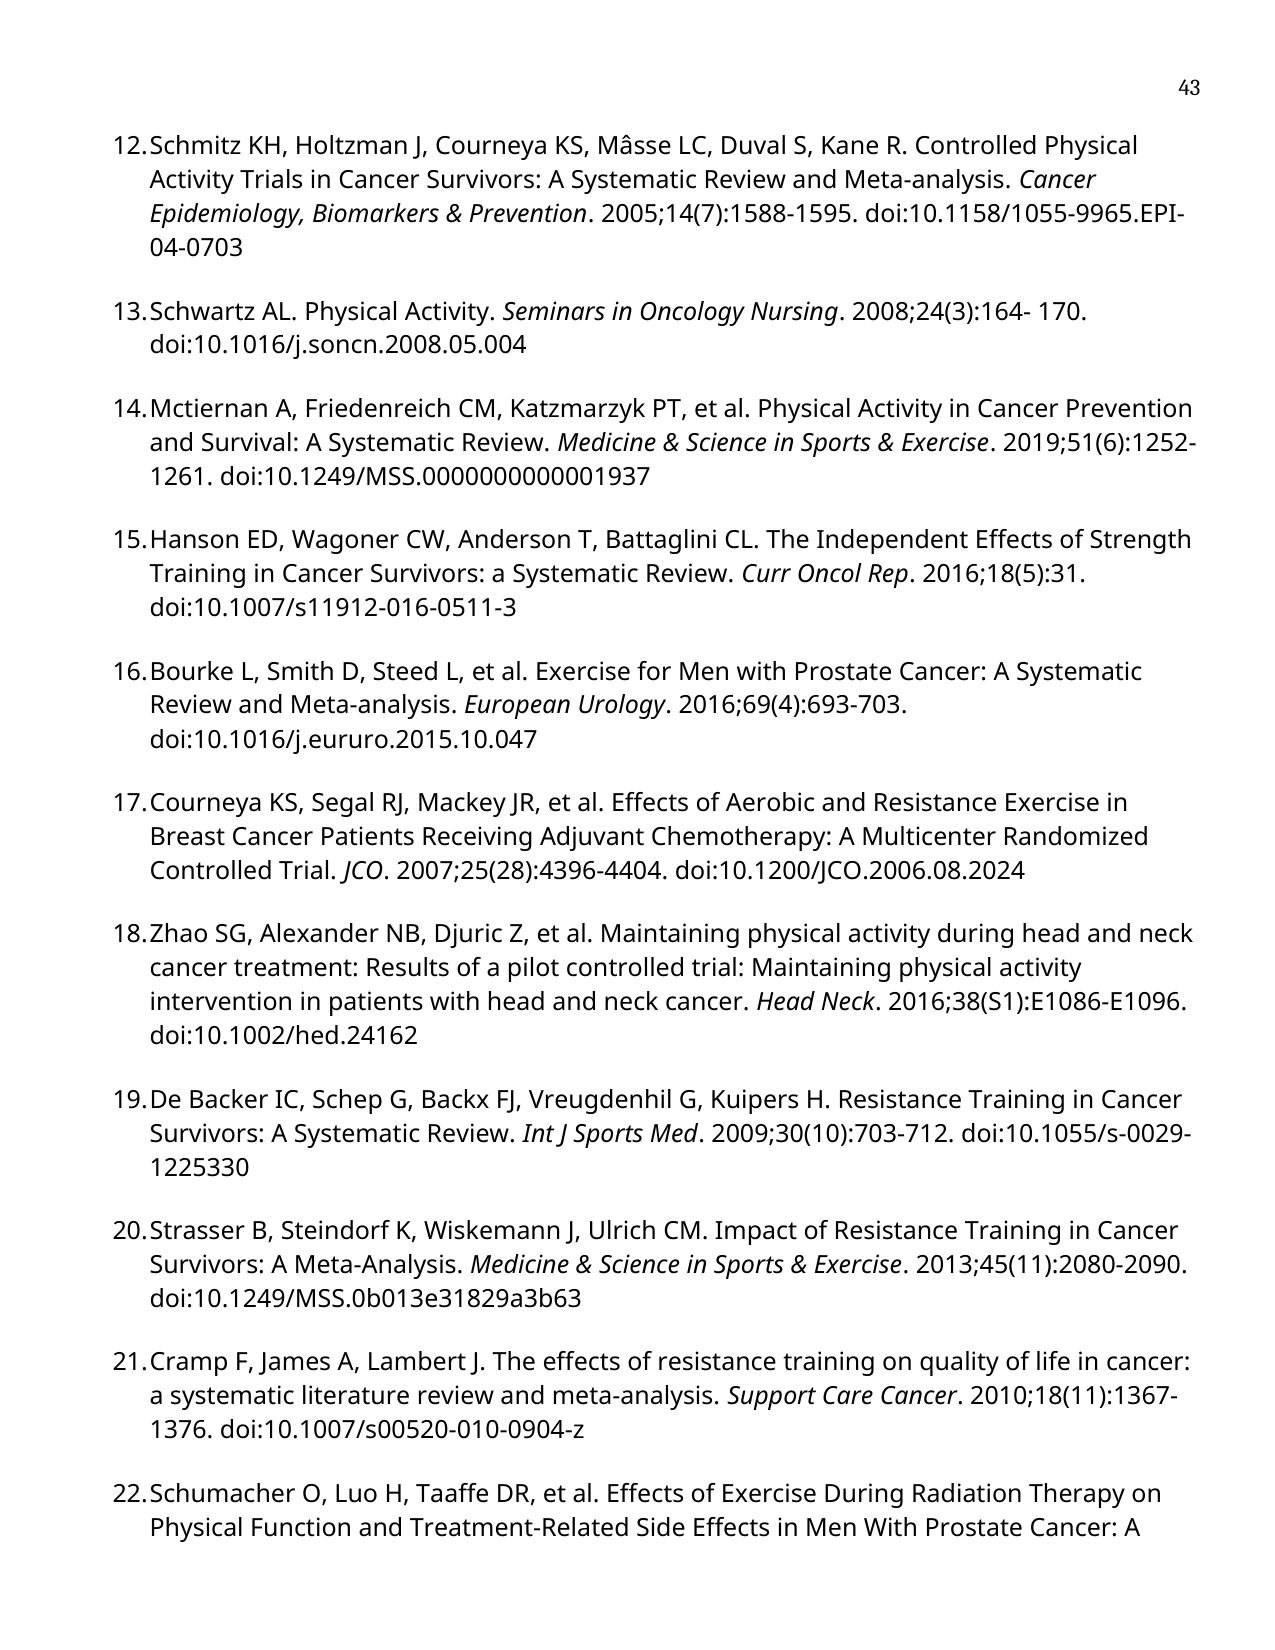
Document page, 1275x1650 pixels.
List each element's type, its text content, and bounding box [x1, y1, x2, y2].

list Bourke L, Smith D, Steed L, et al. Exercise for Men with Prostate Cancer: A Systematic Review and Meta-analysis. European Urology. 2016;69(4):693-703. doi:10.1016/j.eururo.2015.10.047 [112, 653, 1200, 755]
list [112, 1475, 1200, 1543]
list Schmitz KH, Holtzman J, Courneya KS, Mâsse LC, Duval S, Kane R. Controlled Physical Activity Trials in Cancer Survivors: A Systematic Review and Meta-analysis. Cancer Epidemiology, Biomarkers & Prevention. 2005;14(7):1588-1595. doi:10.1158/1055-9965.EPI-04-0703 [112, 128, 1200, 264]
list Zhao SG, Alexander NB, Djuric Z, et al. Maintaining physical activity during head and neck cancer treatment: Results of a pilot controlled trial: Maintaining physical activity intervention in patients with head and neck cancer. Head Neck. 2016;38(S1):E1086-E1096. doi:10.1002/hed.24162 [112, 916, 1200, 1052]
list De Backer IC, Schep G, Backx FJ, Vreugdenhil G, Kuipers H. Resistance Training in Cancer Survivors: A Systematic Review. Int J Sports Med. 2009;30(10):703-712. doi:10.1055/s-0029-1225330 [112, 1081, 1200, 1183]
list Courneya KS, Segal RJ, Mackey JR, et al. Effects of Aerobic and Resistance Exercise in Breast Cancer Patients Receiving Adjuvant Chemotherapy: A Multicenter Randomized Controlled Trial. JCO. 2007;25(28):4396-4404. doi:10.1200/JCO.2006.08.2024 [112, 784, 1200, 887]
list Schwartz AL. Physical Activity. Seminars in Oncology Nursing. 2008;24(3):164- 170. doi:10.1016/j.soncn.2008.05.004 [112, 293, 1200, 361]
list Cramp F, James A, Lambert J. The effects of resistance training on quality of life in cancer: a systematic literature review and meta-analysis. Support Care Cancer. 2010;18(11):1367-1376. doi:10.1007/s00520-010-0904-z [112, 1344, 1200, 1446]
list Strasser B, Steindorf K, Wiskemann J, Ulrich CM. Impact of Resistance Training in Cancer Survivors: A Meta-Analysis. Medicine & Science in Sports & Exercise. 2013;45(11):2080-2090. doi:10.1249/MSS.0b013e31829a3b63 [112, 1213, 1200, 1315]
list Hanson ED, Wagoner CW, Anderson T, Battaglini CL. The Independent Effects of Strength Training in Cancer Survivors: a Systematic Review. Curr Oncol Rep. 2016;18(5):31. doi:10.1007/s11912-016-0511-3 [112, 522, 1200, 624]
list Mctiernan A, Friedenreich CM, Katzmarzyk PT, et al. Physical Activity in Cancer Prevention and Survival: A Systematic Review. Medicine & Science in Sports & Exercise. 2019;51(6):1252-1261. doi:10.1249/MSS.0000000000001937 [112, 390, 1200, 493]
